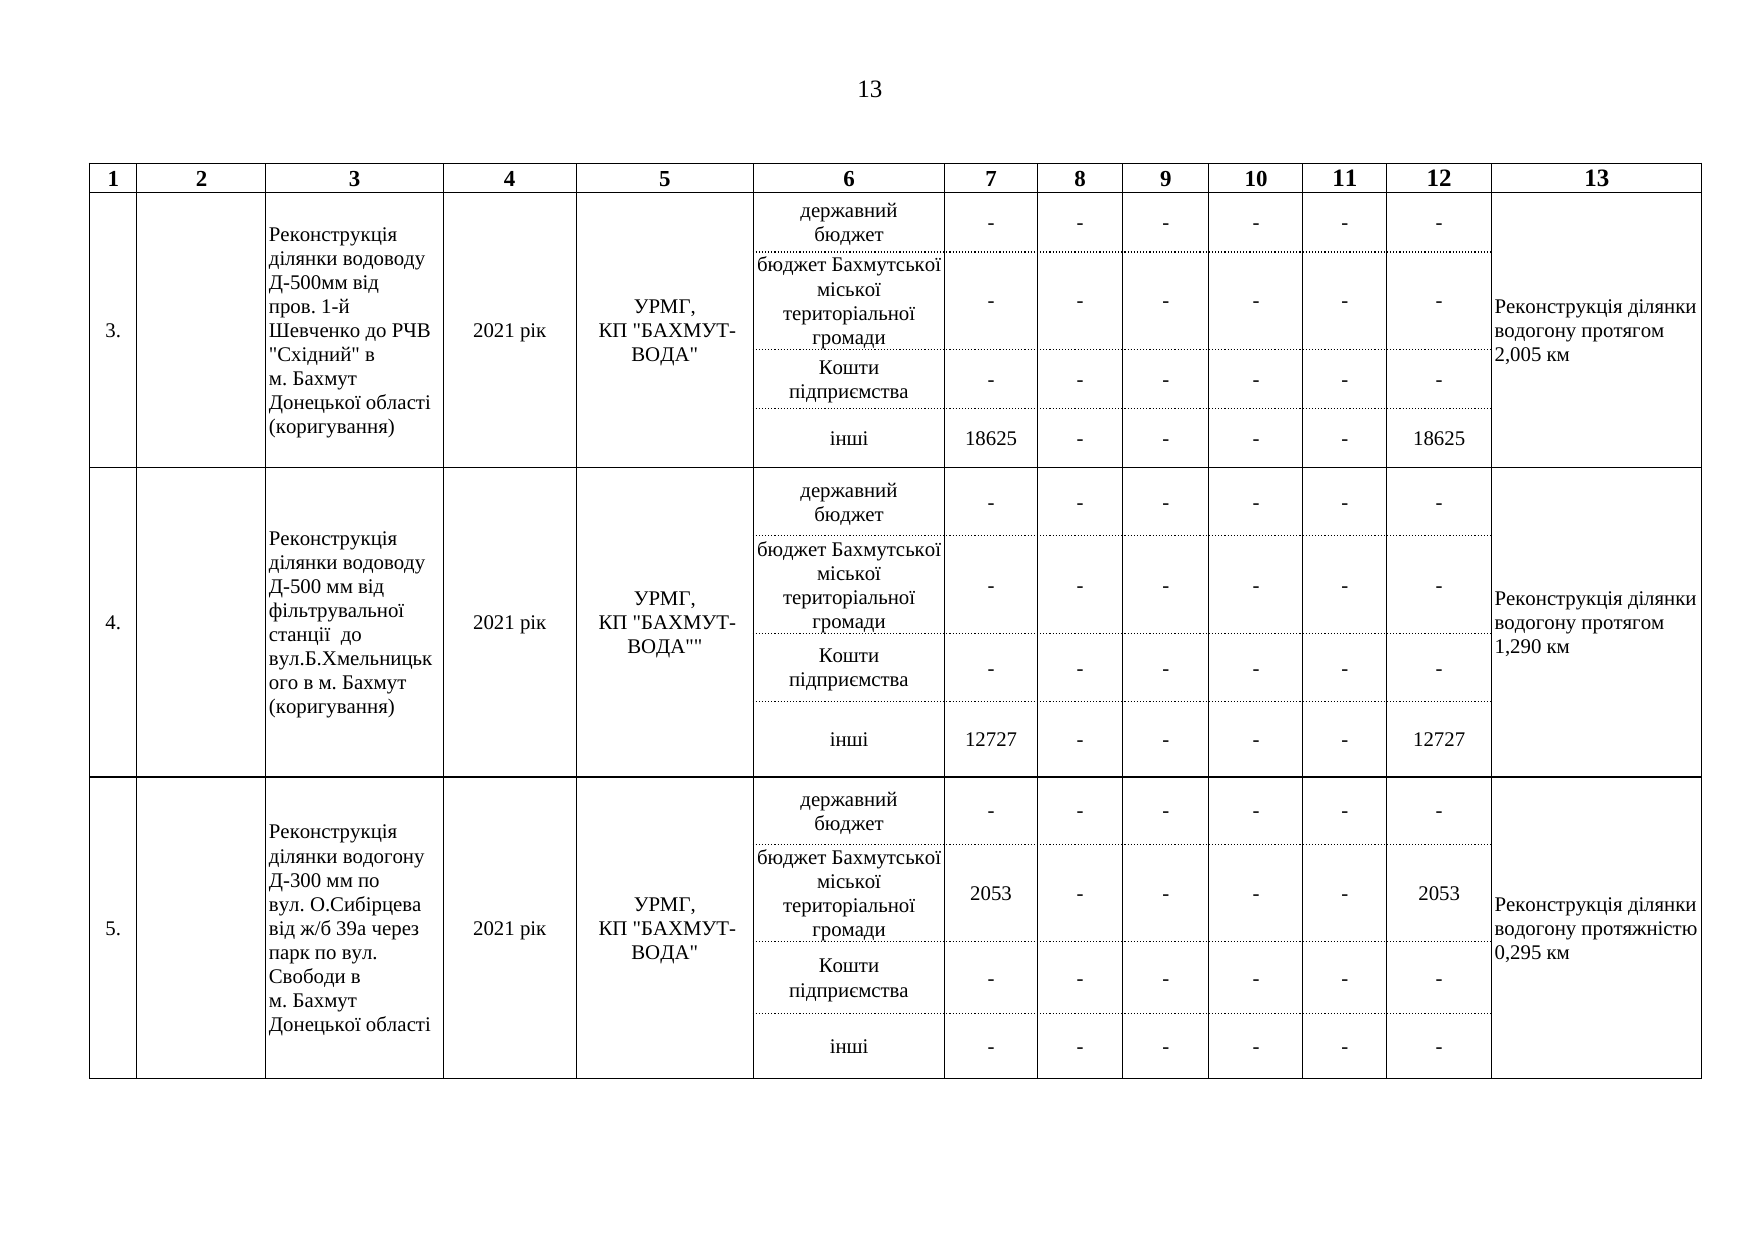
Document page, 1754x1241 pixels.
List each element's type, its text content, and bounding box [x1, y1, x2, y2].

table_cell - [945, 193, 1037, 251]
table_cell - [945, 468, 1037, 535]
table_cell - [1038, 778, 1122, 844]
table_cell - [1123, 633, 1208, 701]
table_cell інші [754, 1013, 944, 1078]
table_cell 2053 [1387, 844, 1491, 941]
table_cell бюджет Бахмутської міської територіальної громади [754, 535, 944, 633]
table_cell - [1038, 941, 1122, 1013]
table_cell - [1387, 535, 1491, 633]
table_header 13 [1492, 164, 1701, 192]
table_cell державний бюджет [754, 778, 944, 844]
table_cell - [1209, 941, 1302, 1013]
table_cell - [1303, 778, 1386, 844]
table_cell - [1387, 468, 1491, 535]
table_cell - [1387, 349, 1491, 408]
table_cell - [1209, 468, 1302, 535]
table_cell - [1038, 349, 1122, 408]
table_cell Кошти підприємства [754, 633, 944, 701]
table_cell [137, 468, 265, 776]
table_cell - [1303, 1013, 1386, 1078]
table_cell Реконструкція ділянки водоводу Д-500мм від пров. 1-й Шевченко до РЧВ "Східний" в м. Бахмут Донецької області (коригування) [266, 193, 443, 467]
table_cell 18625 [945, 408, 1037, 467]
table_cell - [1123, 468, 1208, 535]
table_cell - [1123, 251, 1208, 349]
table_cell Реконструкція ділянки водогону Д-300 мм по вул. О.Сибірцева від ж/б 39а через парк по вул. Свободи в м. Бахмут Донецької області [266, 778, 443, 1078]
table_header 9 [1123, 164, 1208, 192]
table_header 10 [1209, 164, 1302, 192]
table_cell Реконструкція ділянки водогону протягом 1,290 км [1492, 468, 1701, 776]
table_header 2 [137, 164, 265, 192]
table_cell - [1387, 251, 1491, 349]
table_cell - [1209, 535, 1302, 633]
table_cell 2021 рік [444, 468, 576, 776]
table_cell - [1303, 941, 1386, 1013]
table_cell інші [754, 408, 944, 467]
table_cell 5. [90, 778, 136, 1078]
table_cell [754, 251, 944, 349]
table_cell [137, 193, 265, 467]
table_cell - [1123, 408, 1208, 467]
table_cell - [1387, 193, 1491, 251]
table_header 3 [266, 164, 443, 192]
table_cell - [1123, 535, 1208, 633]
table_cell - [945, 1013, 1037, 1078]
table_cell - [1123, 193, 1208, 251]
table_cell - [1209, 408, 1302, 467]
table_cell Реконструкція ділянки водоводу Д-500 мм від фільтрувальної станції до вул.Б.Хмельницького в м. Бахмут (коригування) [266, 468, 443, 776]
table_cell УРМГ, КП "БАХМУТ-ВОДА"" [577, 468, 753, 776]
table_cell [754, 844, 944, 941]
table_cell УРМГ, КП "БАХМУТ-ВОДА" [577, 778, 753, 1078]
table_cell - [1303, 251, 1386, 349]
table_cell Кошти підприємства [754, 349, 944, 408]
table_cell - [1303, 193, 1386, 251]
table_cell - [1038, 633, 1122, 701]
table_cell - [1209, 251, 1302, 349]
table_cell Реконструкція ділянки водогону протягом 2,005 км [1492, 193, 1701, 467]
table_cell 12727 [945, 701, 1037, 776]
table_cell 4. [90, 468, 136, 776]
table_cell - [1209, 778, 1302, 844]
table_cell - [1038, 193, 1122, 251]
table_header 6 [754, 164, 944, 192]
table_cell - [1038, 468, 1122, 535]
table_header 11 [1303, 164, 1386, 192]
table_cell Реконструкція ділянки водогону протяжністю 0,295 км [1492, 778, 1701, 1078]
table_cell [137, 778, 265, 1078]
table_header 4 [444, 164, 576, 192]
table_cell - [945, 633, 1037, 701]
table_cell 2053 [945, 844, 1037, 941]
table_cell - [1038, 251, 1122, 349]
table_cell - [1038, 408, 1122, 467]
table_cell державний бюджет [754, 193, 944, 251]
table_cell - [1038, 535, 1122, 633]
table_cell - [1209, 1013, 1302, 1078]
table_header 8 [1038, 164, 1122, 192]
table_cell - [1303, 408, 1386, 467]
table_cell УРМГ, КП "БАХМУТ-ВОДА" [577, 193, 753, 467]
table_cell - [1038, 1013, 1122, 1078]
table_cell - [1209, 844, 1302, 941]
table_cell 2021 рік [444, 778, 576, 1078]
table_header 12 [1387, 164, 1491, 192]
table_cell - [1123, 941, 1208, 1013]
table_cell інші [754, 701, 944, 776]
table_cell - [1303, 349, 1386, 408]
table_cell - [1123, 778, 1208, 844]
table_cell - [1123, 701, 1208, 776]
table_cell - [1209, 701, 1302, 776]
table_cell - [945, 251, 1037, 349]
table_cell - [1303, 633, 1386, 701]
table_cell - [1209, 633, 1302, 701]
table_cell - [1387, 941, 1491, 1013]
table_cell - [1123, 349, 1208, 408]
table_cell - [1387, 778, 1491, 844]
table_cell 12727 [1387, 701, 1491, 776]
table_cell - [1303, 468, 1386, 535]
table_cell - [1209, 349, 1302, 408]
table_header 7 [945, 164, 1037, 192]
table_cell - [945, 941, 1037, 1013]
table_cell - [945, 349, 1037, 408]
table_cell - [1123, 1013, 1208, 1078]
table_cell 2021 рік [444, 193, 576, 467]
table_header 5 [577, 164, 753, 192]
table_cell - [1209, 193, 1302, 251]
table_cell - [945, 535, 1037, 633]
table_cell 3. [90, 193, 136, 467]
table_cell - [1303, 844, 1386, 941]
table_cell - [1387, 1013, 1491, 1078]
table_cell - [1038, 844, 1122, 941]
table_cell - [1387, 633, 1491, 701]
table_cell - [1303, 701, 1386, 776]
table_cell - [945, 778, 1037, 844]
table_cell - [1038, 701, 1122, 776]
table_cell - [1123, 844, 1208, 941]
table_header 1 [90, 164, 136, 192]
table_cell Кошти підприємства [754, 941, 944, 1013]
table_cell 18625 [1387, 408, 1491, 467]
table_cell - [1303, 535, 1386, 633]
table_cell державний бюджет [754, 468, 944, 535]
